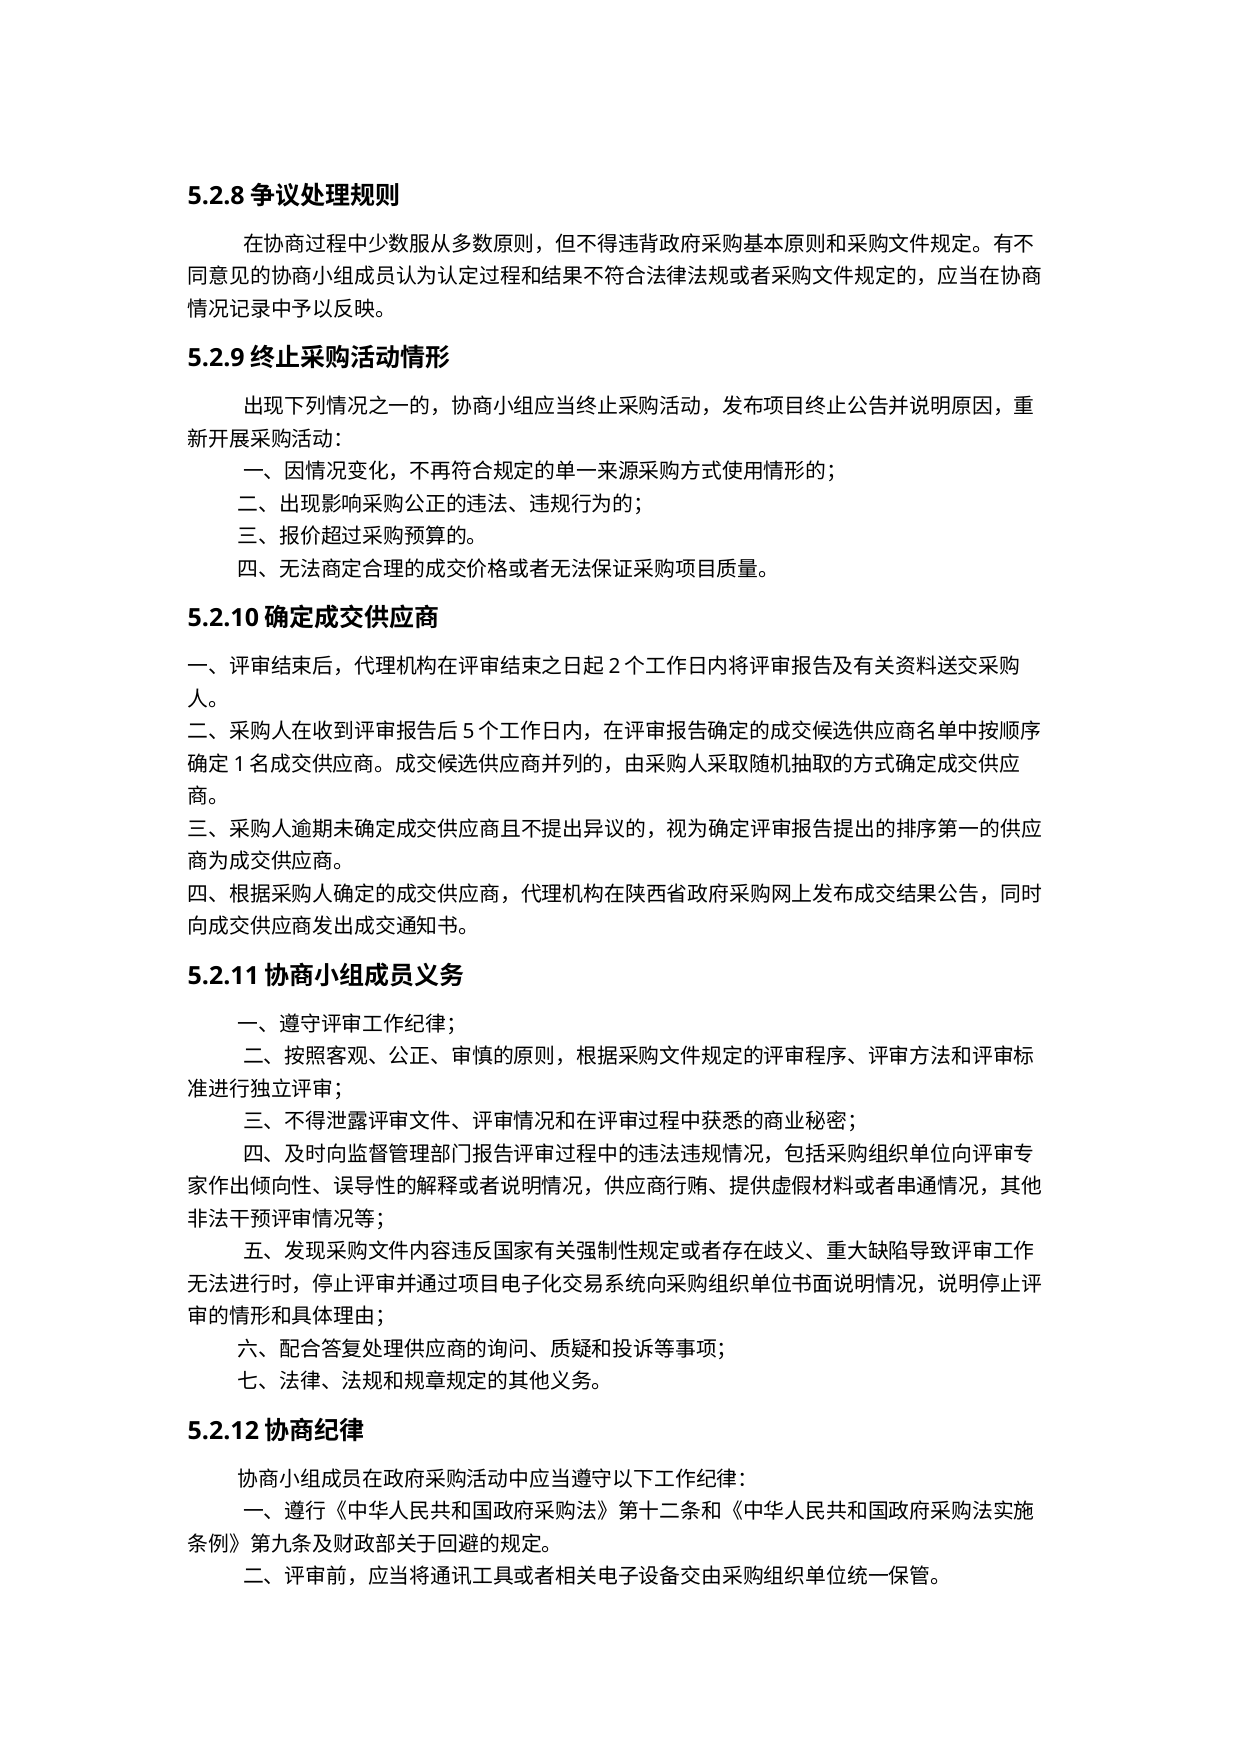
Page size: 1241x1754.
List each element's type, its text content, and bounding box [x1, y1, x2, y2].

text 5.2.9终止采购活动情形 [187, 324, 1053, 389]
text 四、无法商定合理的成交价格或者无法保证采购项目质量。 [187, 552, 1053, 584]
text 一、遵行《中华人民共和国政府采购法》第十二条和《中华人民共和国政府采购法实施条例》第九条及财政部关于回避的规定。 [187, 1494, 1053, 1559]
text 一、评审结束后，代理机构在评审结束之日起2个工作日内将评审报告及有关资料送交采购人。 [187, 649, 1053, 714]
text 二、评审前，应当将通讯工具或者相关电子设备交由采购组织单位统一保管。 [187, 1559, 1053, 1592]
text 二、按照客观、公正、审慎的原则，根据采购文件规定的评审程序、评审方法和评审标准进行独立评审； [187, 1039, 1053, 1104]
text 协商小组成员在政府采购活动中应当遵守以下工作纪律： [187, 1462, 1053, 1494]
text 出现下列情况之一的，协商小组应当终止采购活动，发布项目终止公告并说明原因，重新开展采购活动： [187, 389, 1053, 454]
text 二、采购人在收到评审报告后5个工作日内，在评审报告确定的成交候选供应商名单中按顺序确定1名成交供应商。成交候选供应商并列的，由采购人采取随机抽取的方式确定成交供应商。 [187, 714, 1053, 812]
text 5.2.10确定成交供应商 [187, 584, 1053, 649]
text 七、法律、法规和规章规定的其他义务。 [187, 1364, 1053, 1397]
text 三、报价超过采购预算的。 [187, 519, 1053, 552]
text 二、出现影响采购公正的违法、违规行为的； [187, 487, 1053, 519]
text 三、采购人逾期未确定成交供应商且不提出异议的，视为确定评审报告提出的排序第一的供应商为成交供应商。 [187, 812, 1053, 877]
text 四、及时向监督管理部门报告评审过程中的违法违规情况，包括采购组织单位向评审专家作出倾向性、误导性的解释或者说明情况，供应商行贿、提供虚假材料或者串通情况，其他非法干预评审情况等； [187, 1137, 1053, 1234]
text 5.2.8争议处理规则 [187, 162, 1053, 227]
text 5.2.12协商纪律 [187, 1397, 1053, 1462]
text 一、遵守评审工作纪律； [187, 1007, 1053, 1039]
text 六、配合答复处理供应商的询问、质疑和投诉等事项； [187, 1332, 1053, 1364]
text 在协商过程中少数服从多数原则，但不得违背政府采购基本原则和采购文件规定。有不同意见的协商小组成员认为认定过程和结果不符合法律法规或者采购文件规定的，应当在协商情况记录中予以反映。 [187, 227, 1053, 324]
text 5.2.11协商小组成员义务 [187, 942, 1053, 1007]
text 一、因情况变化，不再符合规定的单一来源采购方式使用情形的； [187, 454, 1053, 487]
text 四、根据采购人确定的成交供应商，代理机构在陕西省政府采购网上发布成交结果公告，同时向成交供应商发出成交通知书。 [187, 877, 1053, 942]
text 三、不得泄露评审文件、评审情况和在评审过程中获悉的商业秘密； [187, 1104, 1053, 1137]
text 五、发现采购文件内容违反国家有关强制性规定或者存在歧义、重大缺陷导致评审工作无法进行时，停止评审并通过项目电子化交易系统向采购组织单位书面说明情况，说明停止评审的情形和具体理由； [187, 1234, 1053, 1332]
